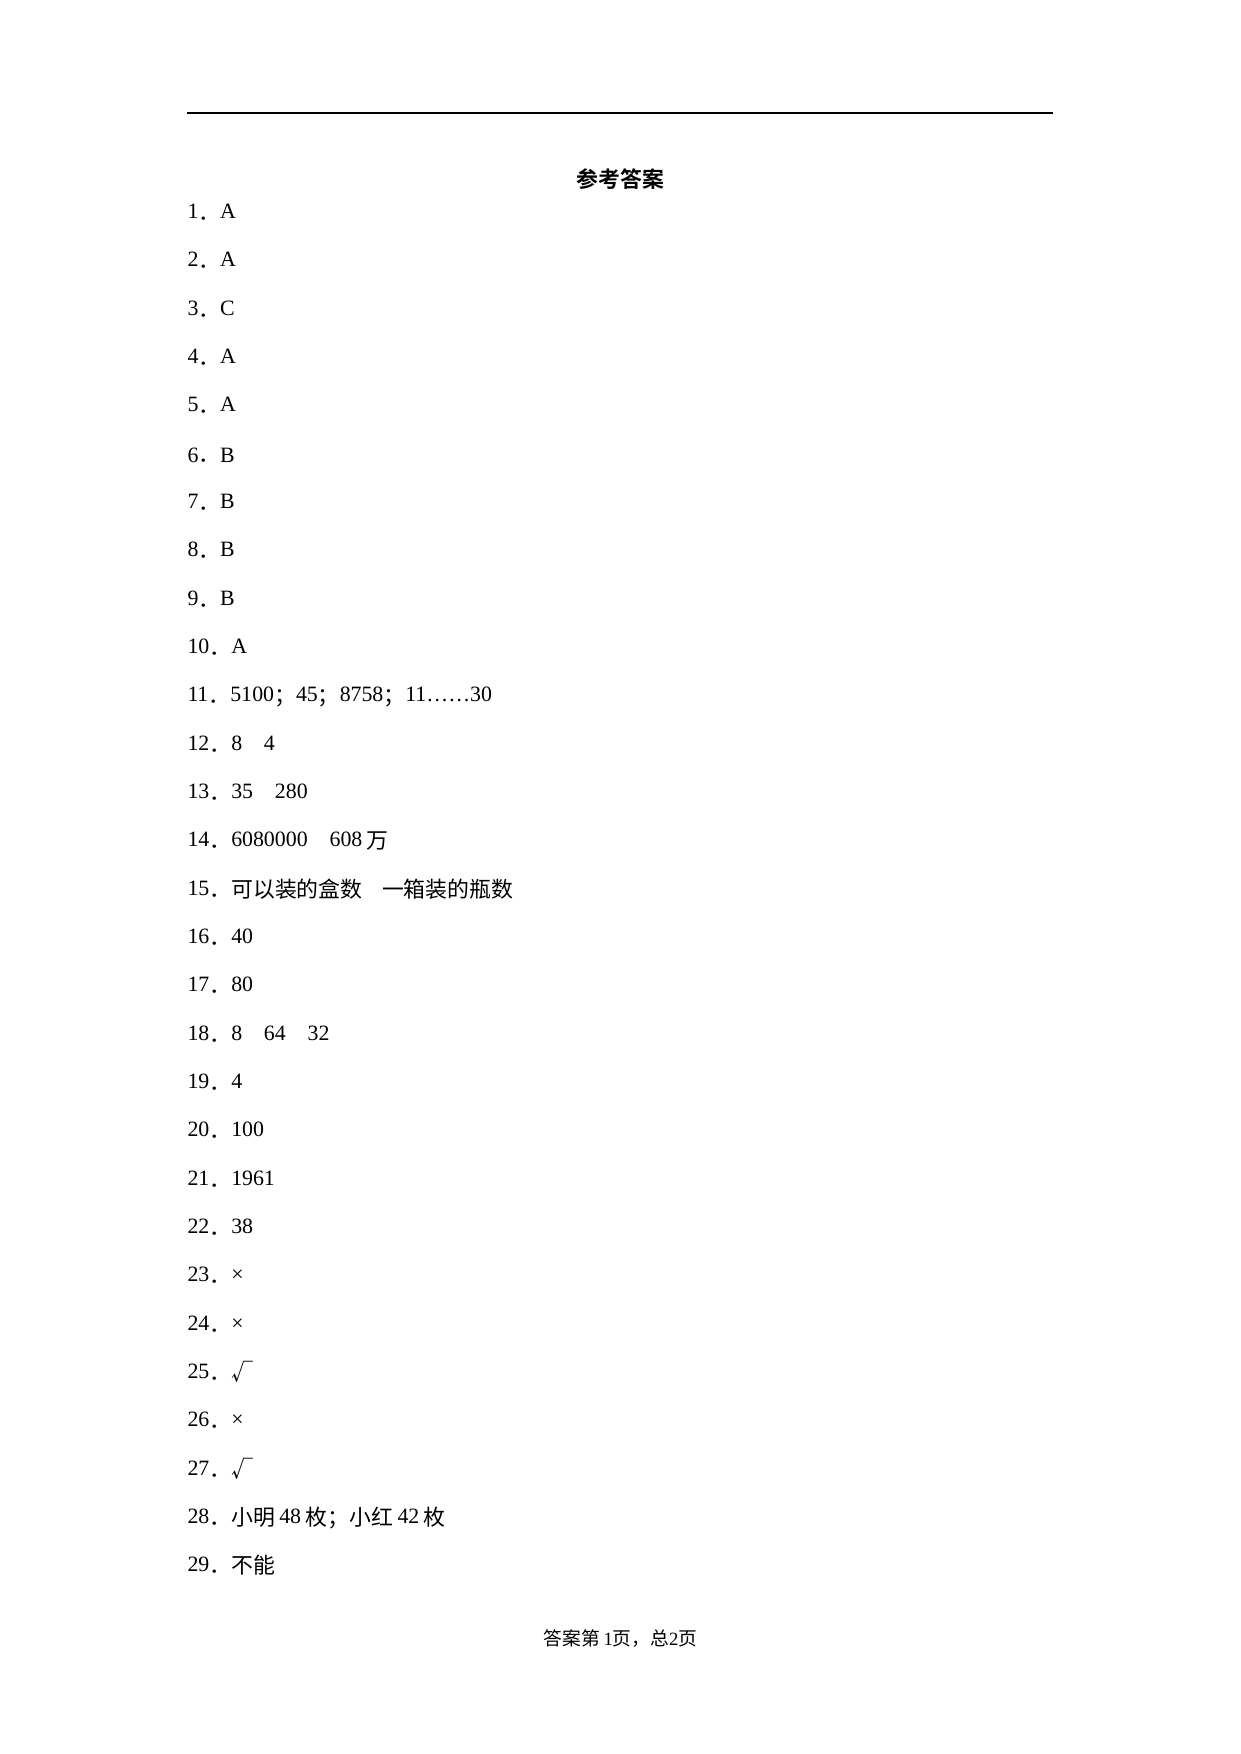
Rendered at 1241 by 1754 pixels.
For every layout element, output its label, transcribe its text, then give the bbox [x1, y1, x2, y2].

text 19．4 [187, 1064, 1053, 1097]
text 23．× [187, 1258, 1053, 1290]
text 21．1961 [187, 1161, 1053, 1194]
text 14．6080000 608万 [187, 823, 1053, 855]
text 6．B [187, 436, 1053, 469]
text 9．B [187, 581, 1053, 614]
text 5．A [187, 388, 1053, 420]
text 15．可以装的盒数 一箱装的瓶数 [187, 871, 1053, 904]
text 26．× [187, 1403, 1053, 1435]
text 28．小明48枚；小红42枚 [187, 1499, 1053, 1532]
text 3．C [187, 291, 1053, 324]
text 25．√ [187, 1354, 1053, 1387]
text 4．A [187, 339, 1053, 372]
text 11．5100；45；8758；11……30 [187, 678, 1053, 710]
text 参考答案 [187, 162, 1053, 194]
text 16．40 [187, 919, 1053, 952]
text 18．8 64 32 [187, 1016, 1053, 1049]
text 17．80 [187, 968, 1053, 1000]
text 2．A [187, 243, 1053, 275]
text 12．8 4 [187, 726, 1053, 759]
text 13．35 280 [187, 774, 1053, 807]
text 22．38 [187, 1209, 1053, 1242]
text 7．B [187, 484, 1053, 517]
text 24．× [187, 1306, 1053, 1339]
text 29．不能 [187, 1548, 1053, 1580]
text 20．100 [187, 1113, 1053, 1145]
text 27．√ [187, 1451, 1053, 1484]
text 10．A [187, 629, 1053, 662]
text 1．A [187, 194, 1053, 227]
text 8．B [187, 533, 1053, 565]
